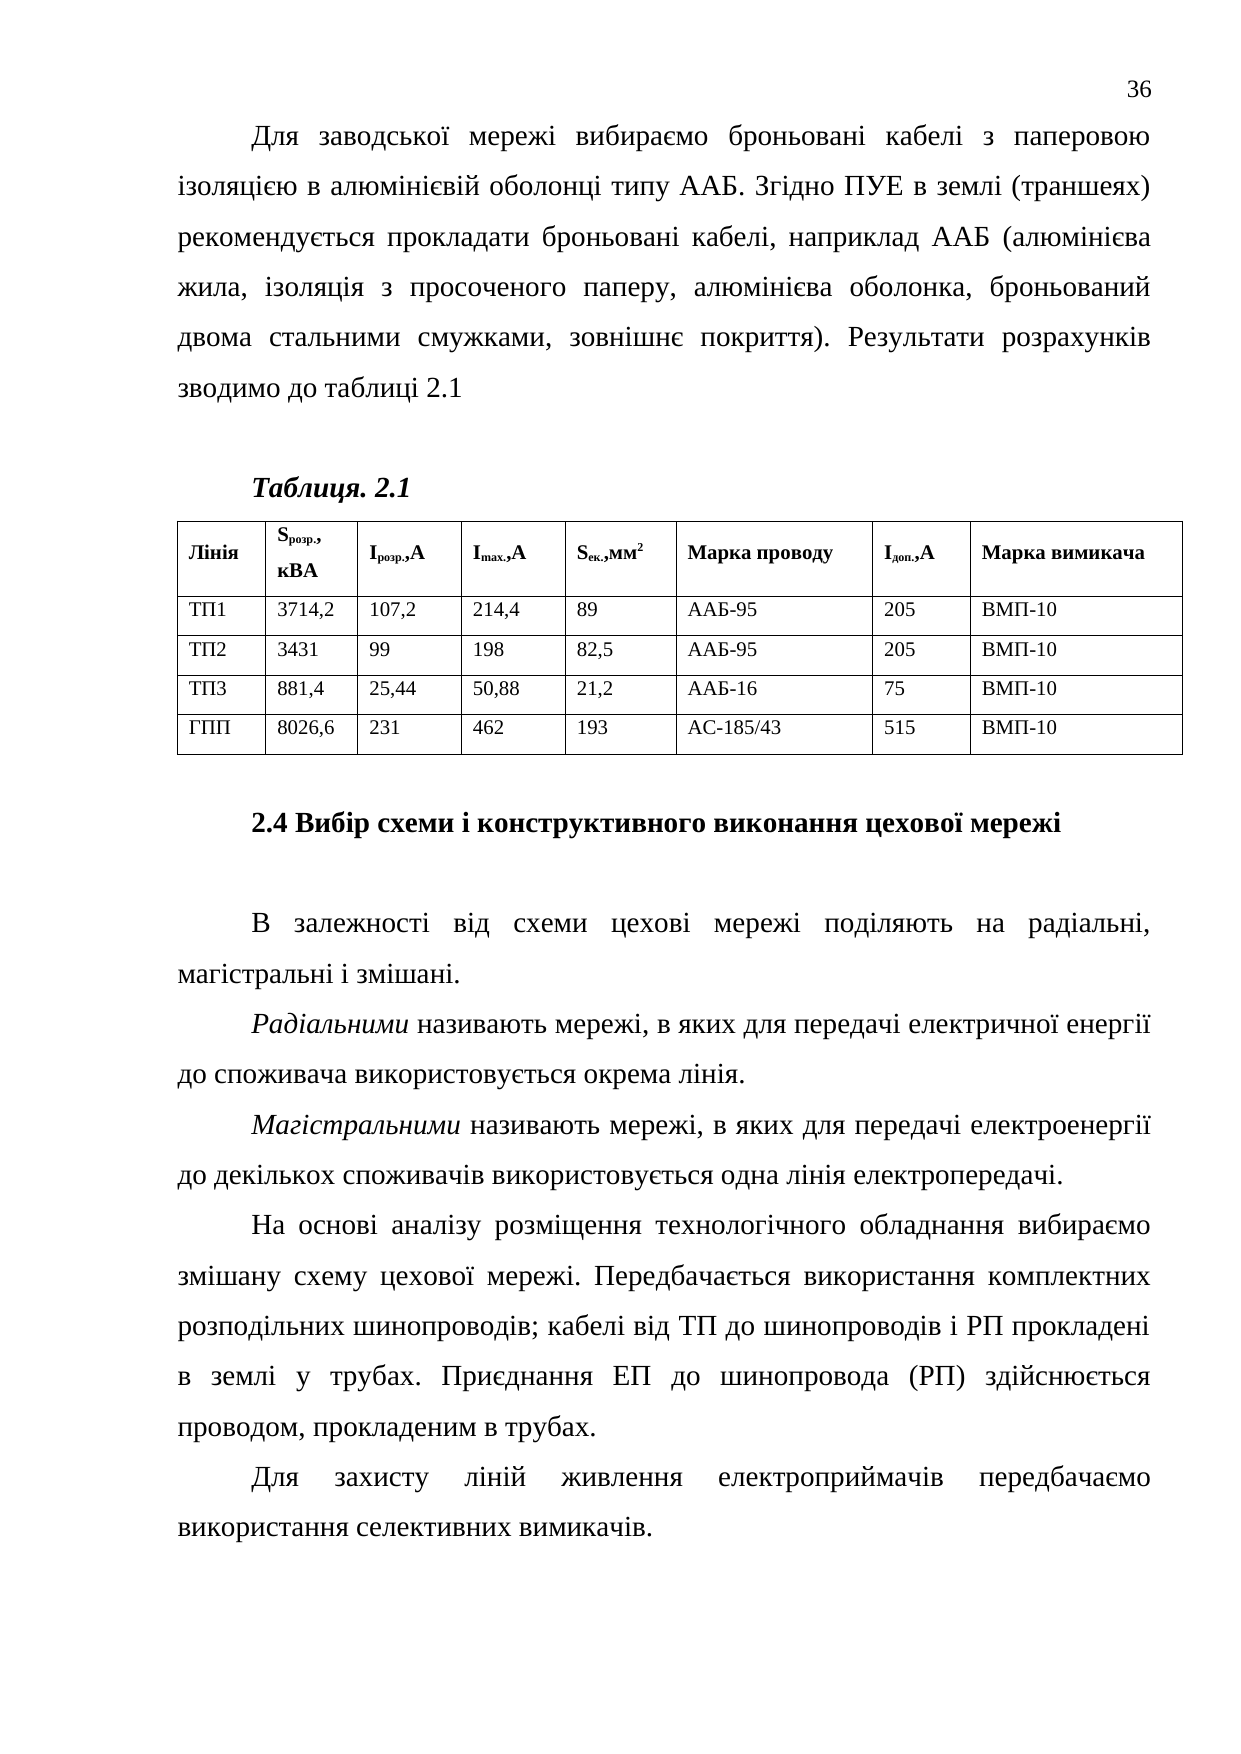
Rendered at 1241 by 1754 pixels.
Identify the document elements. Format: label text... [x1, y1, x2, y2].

text Для заводської мережі вибираємо броньовані кабелі з паперовою ізоляцією в алюмінієвій оболонці типу ААБ. Згідно ПУЕ в землі (траншеях) рекомендується прокладати броньовані кабелі, наприклад ААБ (алюмінієва жила, ізоляція з просоченого паперу, алюмінієва оболонка, броньований двома стальними смужками, зовнішнє покриття). Результати розрахунків зводимо до таблиці 2.1 [177, 118, 1152, 403]
table_cell 99 [358, 636, 461, 675]
table_cell ВМП-10 [971, 597, 1182, 635]
text Магістральними називають мережі, в яких для передачі електроенергії до декількох споживачів використовується одна лінія електропередачі. [177, 1107, 1152, 1191]
table_header Sрозр., кВА [266, 522, 357, 596]
table_cell 82,5 [566, 636, 676, 675]
table_cell 107,2 [358, 597, 461, 635]
table_cell ААБ-95 [677, 597, 872, 635]
table_cell 25,44 [358, 676, 461, 714]
table_cell 214,4 [462, 597, 565, 635]
table_header Ірозр.,А [358, 522, 461, 596]
text 2.4 Вибір схеми і конструктивного виконання цехової мережі [177, 805, 1152, 838]
table_cell 205 [873, 636, 970, 675]
table_header Іmаx.,А [462, 522, 565, 596]
table_header Ідоп.,А [873, 522, 970, 596]
table_header Марка проводу [677, 522, 872, 596]
text На основі аналізу розміщення технологічного обладнання вибираємо змішану схему цехової мережі. Передбачається використання комплектних розподільних шинопроводів; кабелі від ТП до шинопроводів і РП прокладені в землі у трубах. Приєднання ЕП до шинопровода (РП) здійснюється проводом, прокладеним в трубах. [177, 1207, 1152, 1442]
table_cell 881,4 [266, 676, 357, 714]
table_cell ТП3 [178, 676, 265, 714]
table_cell АС-185/43 [677, 715, 872, 753]
table_cell 50,88 [462, 676, 565, 714]
table_cell 8026,6 [266, 715, 357, 753]
table_cell ТП2 [178, 636, 265, 675]
table_cell 515 [873, 715, 970, 753]
table_header Лінія [178, 522, 265, 596]
table_cell 3431 [266, 636, 357, 675]
table_header Sек.,мм2 [566, 522, 676, 596]
table_header Марка вимикача [971, 522, 1182, 596]
table_cell 231 [358, 715, 461, 753]
table_cell ААБ-16 [677, 676, 872, 714]
text Таблиця. 2.1 [177, 470, 1152, 504]
table_cell 198 [462, 636, 565, 675]
table_cell ТП1 [178, 597, 265, 635]
table_cell ААБ-95 [677, 636, 872, 675]
table_cell 3714,2 [266, 597, 357, 635]
text Для захисту ліній живлення електроприймачів передбачаємо використання селективних вимикачів. [177, 1459, 1152, 1543]
table_cell 21,2 [566, 676, 676, 714]
table_cell ВМП-10 [971, 676, 1182, 714]
table_cell 75 [873, 676, 970, 714]
table_cell 205 [873, 597, 970, 635]
table_cell 462 [462, 715, 565, 753]
text В залежності від схеми цехові мережі поділяють на радіальні, магістральні і змішані. [177, 906, 1152, 989]
table_cell ГПП [178, 715, 265, 753]
table_cell 89 [566, 597, 676, 635]
table_cell ВМП-10 [971, 715, 1182, 753]
table_cell ВМП-10 [971, 636, 1182, 675]
table_cell 193 [566, 715, 676, 753]
text Радіальними називають мережі, в яких для передачі електричної енергії до споживача використовується окрема лінія. [177, 1006, 1152, 1090]
